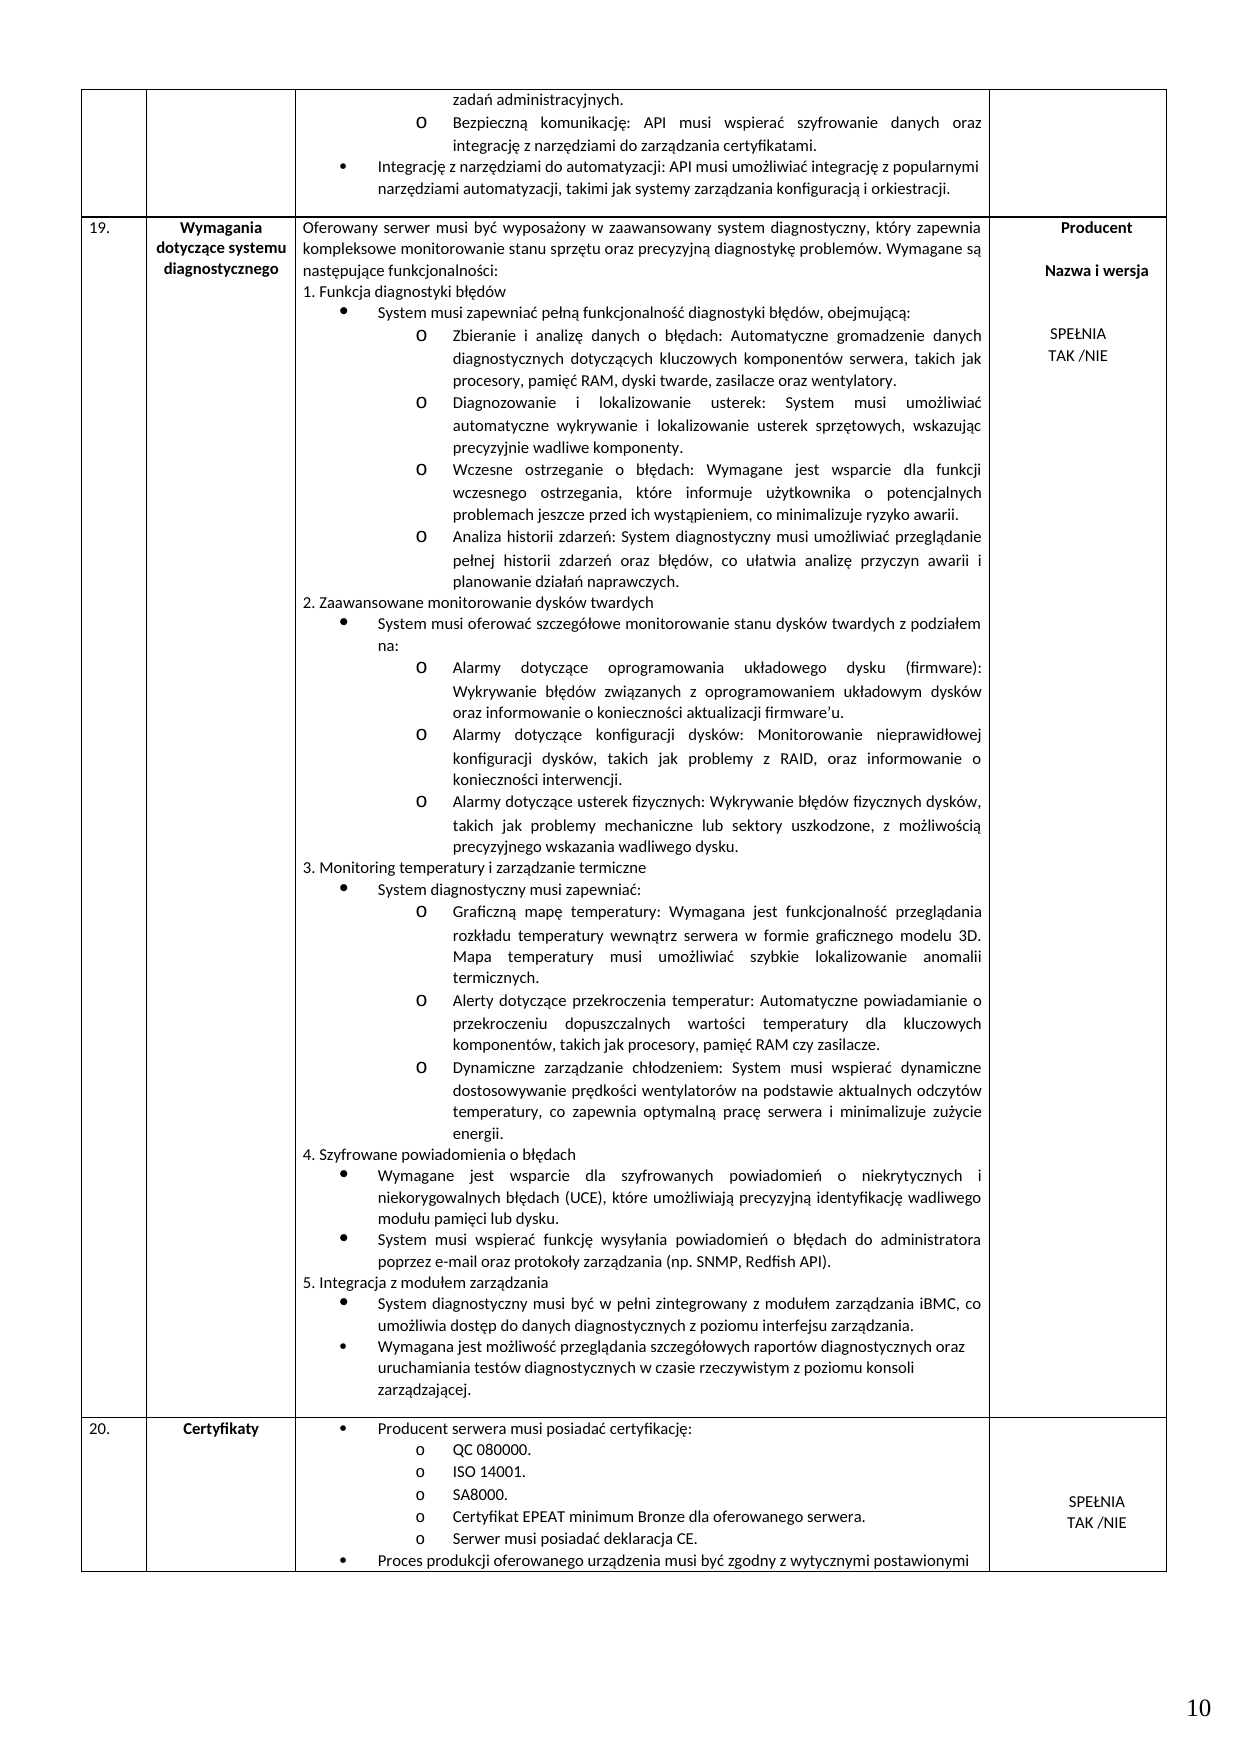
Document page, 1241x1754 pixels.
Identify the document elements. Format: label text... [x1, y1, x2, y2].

table_cell Wymagania dotyczące systemu diagnostycznego [147, 218, 295, 1417]
table_cell [82, 218, 146, 1417]
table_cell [990, 90, 1166, 216]
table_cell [296, 90, 989, 216]
table_cell Producent Nazwa i wersja SPEŁNIA TAK /NIE [990, 218, 1166, 1417]
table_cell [147, 90, 295, 216]
table_cell Certyfikaty [147, 1418, 295, 1571]
table_cell SPEŁNIA TAK /NIE [990, 1418, 1166, 1571]
table_cell Oferowany serwer musi być wyposażony w zaawansowany system diagnostyczny, który zapewnia kompleksowe monitorowanie stanu sprzętu oraz precyzyjną diagnostykę problemów. Wymagane są następujące funkcjonalności: 1. Funkcja diagnostyki błędów System musi zapewniać pełną funkcjonalność diagnostyki błędów, obejmującą: Zbieranie i analizę danych o błędach: Automatyczne gromadzenie danych diagnostycznych dotyczących kluczowych komponentów serwera, takich jak procesory, pamięć RAM, dyski twarde, zasilacze oraz wentylatory. Diagnozowanie i lokalizowanie usterek: System musi umożliwiać automatyczne wykrywanie i lokalizowanie usterek sprzętowych, wskazując precyzyjnie wadliwe komponenty. Wczesne ostrzeganie o błędach: Wymagane jest wsparcie dla funkcji wczesnego ostrzegania, które informuje użytkownika o potencjalnych problemach jeszcze przed ich wystąpieniem, co minimalizuje ryzyko awarii. Analiza historii zdarzeń: System diagnostyczny musi umożliwiać przeglądanie pełnej historii zdarzeń oraz błędów, co ułatwia analizę przyczyn awarii i planowanie działań naprawczych. 2. Zaawansowane monitorowanie dysków twardych System musi oferować szczegółowe monitorowanie stanu dysków twardych z podziałem na: Alarmy dotyczące oprogramowania układowego dysku (firmware): Wykrywanie błędów związanych z oprogramowaniem układowym dysków oraz informowanie o konieczności aktualizacji firmware’u. Alarmy dotyczące konfiguracji dysków: Monitorowanie nieprawidłowej konfiguracji dysków, takich jak problemy z RAID, oraz informowanie o konieczności interwencji. Alarmy dotyczące usterek fizycznych: Wykrywanie błędów fizycznych dysków, takich jak problemy mechaniczne lub sektory uszkodzone, z możliwością precyzyjnego wskazania wadliwego dysku. 3. Monitoring temperatury i zarządzanie termiczne System diagnostyczny musi zapewniać: Graficzną mapę temperatury: Wymagana jest funkcjonalność przeglądania rozkładu temperatury wewnątrz serwera w formie graficznego modelu 3D. Mapa temperatury musi umożliwiać szybkie lokalizowanie anomalii termicznych. Alerty dotyczące przekroczenia temperatur: Automatyczne powiadamianie o przekroczeniu dopuszczalnych wartości temperatury dla kluczowych komponentów, takich jak procesory, pamięć RAM czy zasilacze. Dynamiczne zarządzanie chłodzeniem: System musi wspierać dynamiczne dostosowywanie prędkości wentylatorów na podstawie aktualnych odczytów temperatury, co zapewnia optymalną pracę serwera i minimalizuje zużycie energii. 4. Szyfrowane powiadomienia o błędach Wymagane jest wsparcie dla szyfrowanych powiadomień o niekrytycznych i niekorygowalnych błędach (UCE), które umożliwiają precyzyjną identyfikację wadliwego modułu pamięci lub dysku. System musi wspierać funkcję wysyłania powiadomień o błędach do administratora poprzez e-mail oraz protokoły zarządzania (np. SNMP, Redfish API). 5. Integracja z modułem zarządzania System diagnostyczny musi być w pełni zintegrowany z modułem zarządzania iBMC, co umożliwia dostęp do danych diagnostycznych z poziomu interfejsu zarządzania. Wymagana jest możliwość przeglądania szczegółowych raportów diagnostycznych oraz uruchamiania testów diagnostycznych w czasie rzeczywistym z poziomu konsoli zarządzającej. [296, 218, 989, 1417]
table_cell [82, 1418, 146, 1571]
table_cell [296, 1418, 989, 1571]
table_cell [82, 90, 146, 216]
